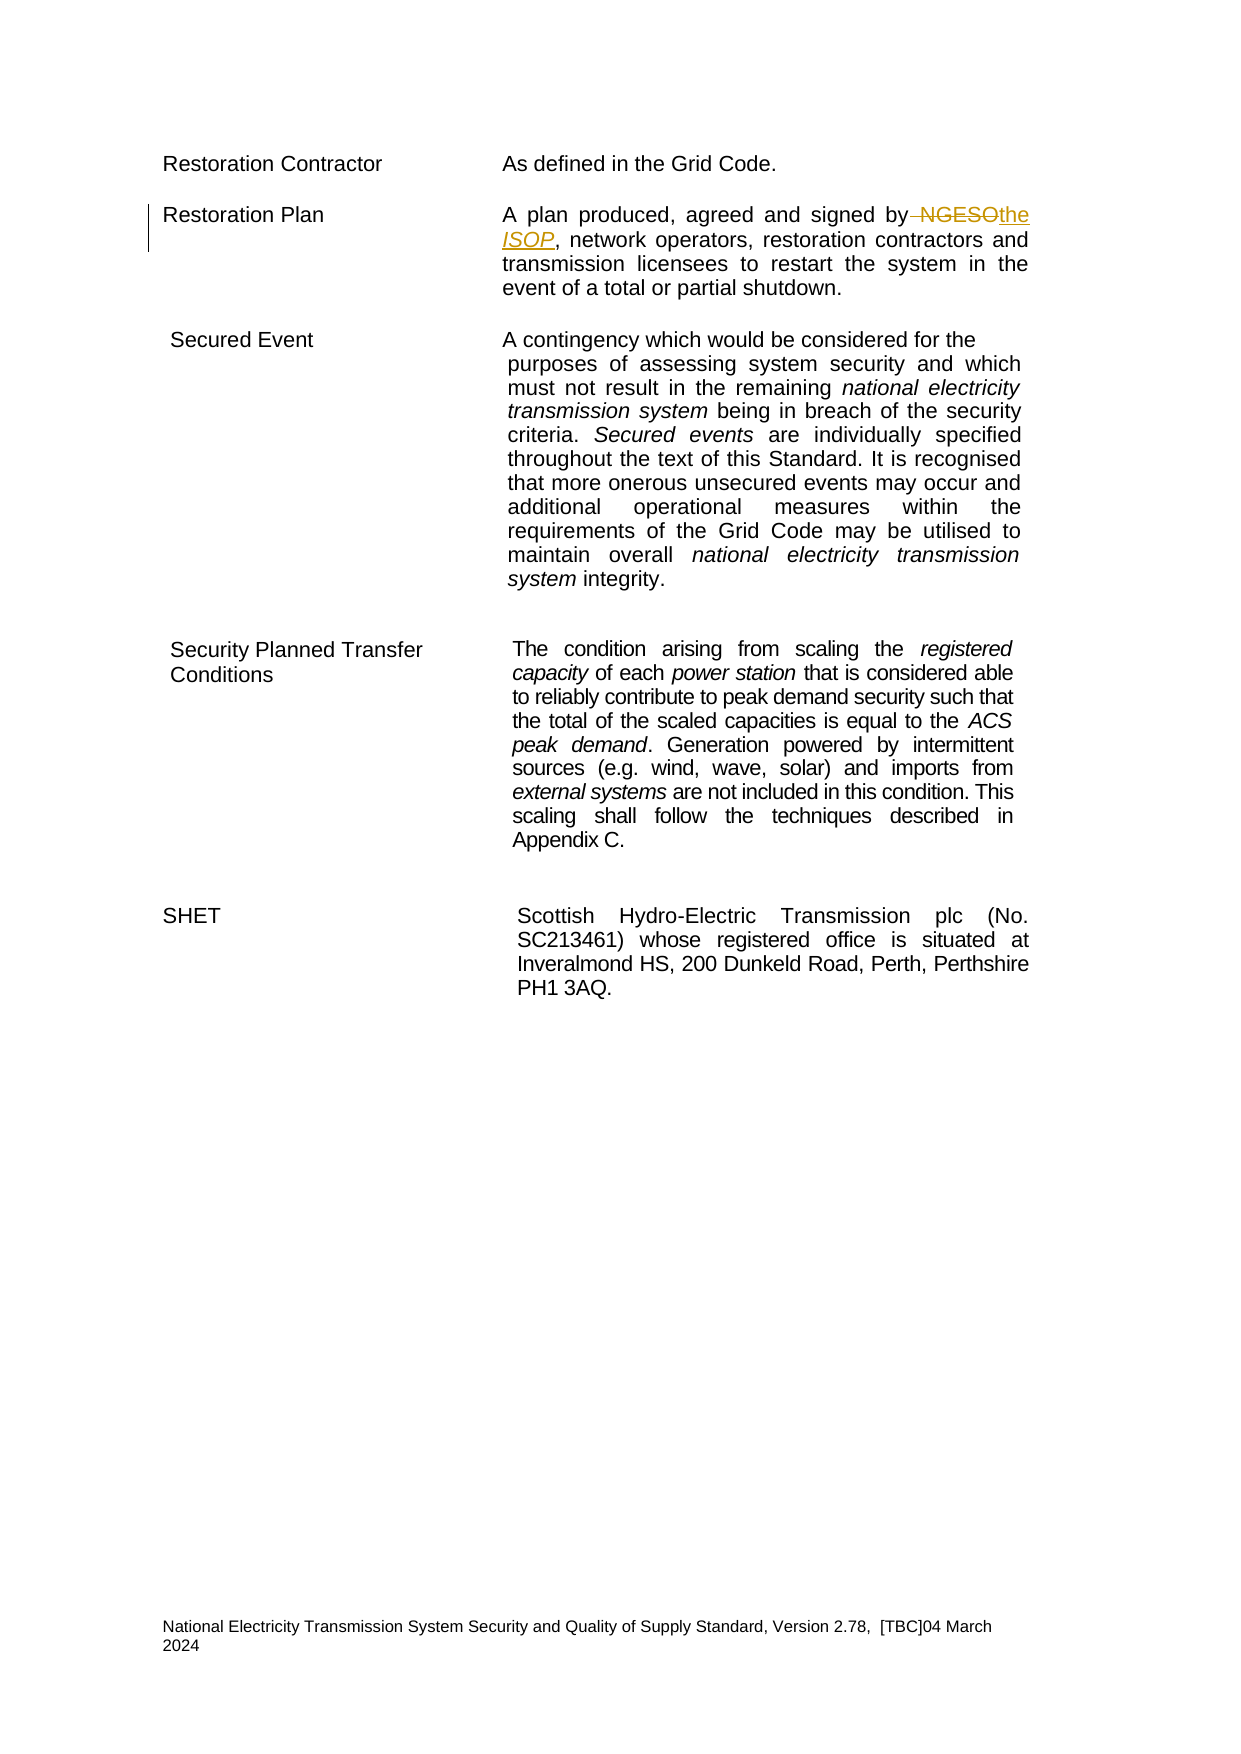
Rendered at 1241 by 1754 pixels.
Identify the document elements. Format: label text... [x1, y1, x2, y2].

text Secured Event A contingency which would be considered for the [170, 328, 1029, 352]
text SHET Scottish Hydro-Electric Transmission plc (No. SC213461) whose registered office is situated at Inveralmond HS, 200 Dunkeld Road, Perth, Perthshire PH1 3AQ. [162, 904, 1029, 1000]
table_header The condition arising from scaling the registered capacity of each power station that is considered able to reliably contribute to peak demand security such that the total of the scaled capacities is equal to the ACS peak demand. Generation powered by intermittent sources (e.g. wind, wave, solar) and imports from external systems are not included in this condition. This scaling shall follow the techniques described in Appendix C. [501, 638, 1029, 854]
text Restoration Contractor As defined in the Grid Code. [162, 152, 1029, 176]
text purposes of assessing system security and which must not result in the remaining national electricity transmission system being in breach of the security criteria. Secured events are individually specified throughout the text of this Standard. It is recognised that more onerous unsecured events may occur and additional operational measures within the requirements of the Grid Code may be utilised to maintain overall national electricity transmission system integrity. [507, 352, 1022, 591]
text Restoration Plan A plan produced, agreed and signed by, network operators, restoration contractors and transmission licensees to restart the system in the event of a total or partial shutdown. [162, 204, 1029, 300]
table_header Security Planned Transfer Conditions [163, 638, 501, 854]
